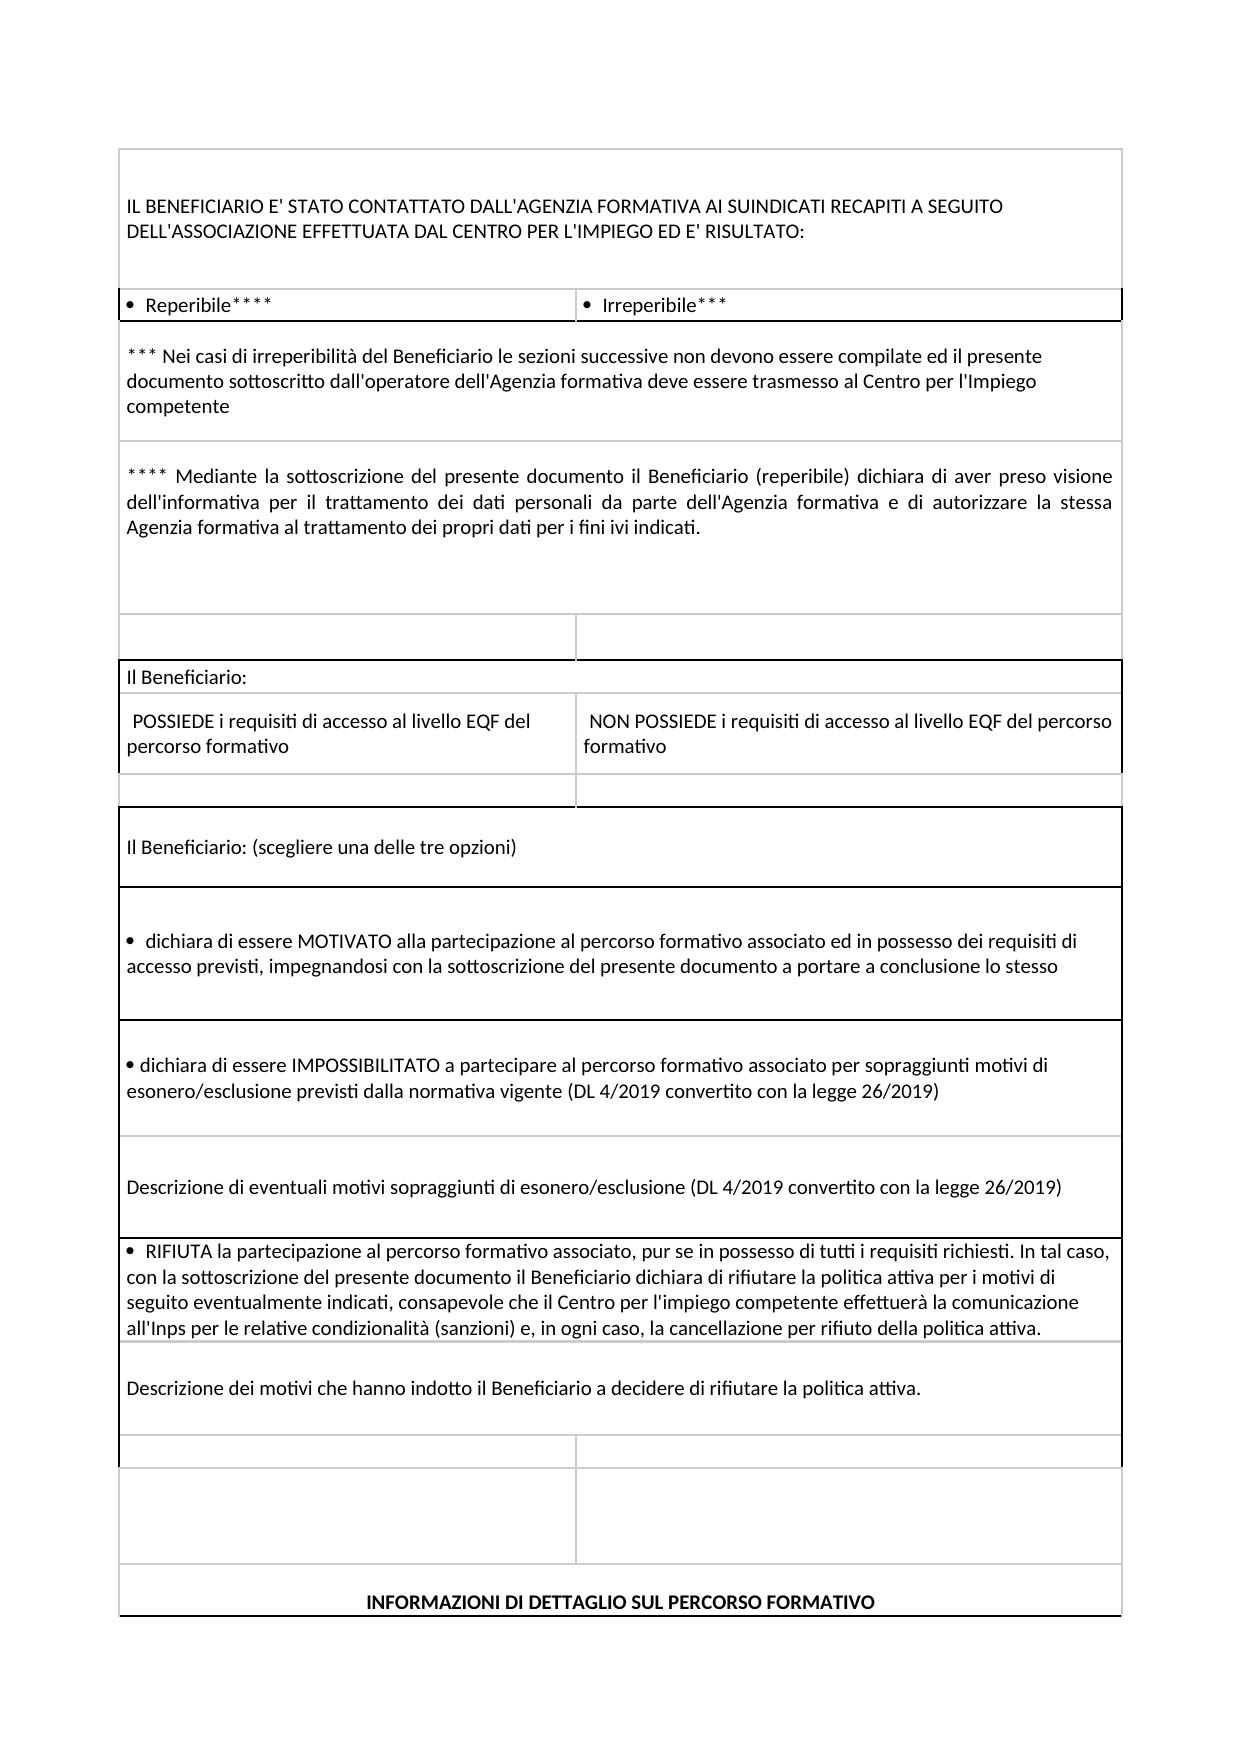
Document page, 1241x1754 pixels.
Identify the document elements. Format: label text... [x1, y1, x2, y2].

table_cell [577, 775, 1121, 806]
table_cell Descrizione dei motivi che hanno indotto il Beneficiario a decidere di rifiutare la politica attiva. [120, 1343, 1121, 1434]
table_cell [577, 615, 1121, 659]
table_cell [120, 775, 575, 806]
table_cell IL BENEFICIARIO E' STATO CONTATTATO DALL'AGENZIA FORMATIVA AI SUINDICATI RECAPITI A SEGUITO DELL'ASSOCIAZIONE EFFETTUATA DAL CENTRO PER L'IMPIEGO ED E' RISULTATO: [120, 150, 1121, 287]
table_cell  dichiara di essere IMPOSSIBILITATO a partecipare al percorso formativo associato per sopraggiunti motivi di esonero/esclusione previsti dalla normativa vigente (DL 4/2019 convertito con la legge 26/2019) [120, 1021, 1121, 1135]
table_cell **** Mediante la sottoscrizione del presente documento il Beneficiario (reperibile) dichiara di aver preso visione dell'informativa per il trattamento dei dati personali da parte dell'Agenzia formativa e di autorizzare la stessa Agenzia formativa al trattamento dei propri dati per i fini ivi indicati. [120, 442, 1121, 612]
table_cell Reperibile**** [120, 290, 575, 320]
table_cell [577, 1436, 1121, 1467]
table_cell [120, 1469, 575, 1563]
table_cell  NON POSSIEDE i requisiti di accesso al livello EQF del percorso formativo [577, 694, 1121, 773]
table_cell Descrizione di eventuali motivi sopraggiunti di esonero/esclusione (DL 4/2019 convertito con la legge 26/2019) [120, 1137, 1121, 1237]
table_cell *** Nei casi di irreperibilità del Beneficiario le sezioni successive non devono essere compilate ed il presente documento sottoscritto dall'operatore dell'Agenzia formativa deve essere trasmesso al Centro per l'Impiego competente [120, 322, 1121, 439]
table_cell Il Beneficiario: [120, 661, 1121, 692]
table_cell dichiara di essere MOTIVATO alla partecipazione al percorso formativo associato ed in possesso dei requisiti di accesso previsti, impegnandosi con la sottoscrizione del presente documento a portare a conclusione lo stesso [120, 888, 1121, 1019]
table_cell RIFIUTA la partecipazione al percorso formativo associato, pur se in possesso di tutti i requisiti richiesti. In tal caso, con la sottoscrizione del presente documento il Beneficiario dichiara di rifiutare la politica attiva per i motivi di seguito eventualmente indicati, consapevole che il Centro per l'impiego competente effettuerà la comunicazione all'Inps per le relative condizionalità (sanzioni) e, in ogni caso, la cancellazione per rifiuto della politica attiva. [120, 1239, 1121, 1340]
table_cell [120, 1436, 575, 1467]
table_cell [120, 615, 575, 659]
table_cell [577, 1469, 1121, 1563]
table_cell Irreperibile*** [577, 290, 1121, 320]
table_cell Il Beneficiario: (scegliere una delle tre opzioni) [120, 808, 1121, 886]
table_cell INFORMAZIONI DI DETTAGLIO SUL PERCORSO FORMATIVO [120, 1565, 1121, 1614]
table_cell  POSSIEDE i requisiti di accesso al livello EQF del percorso formativo [120, 694, 575, 773]
